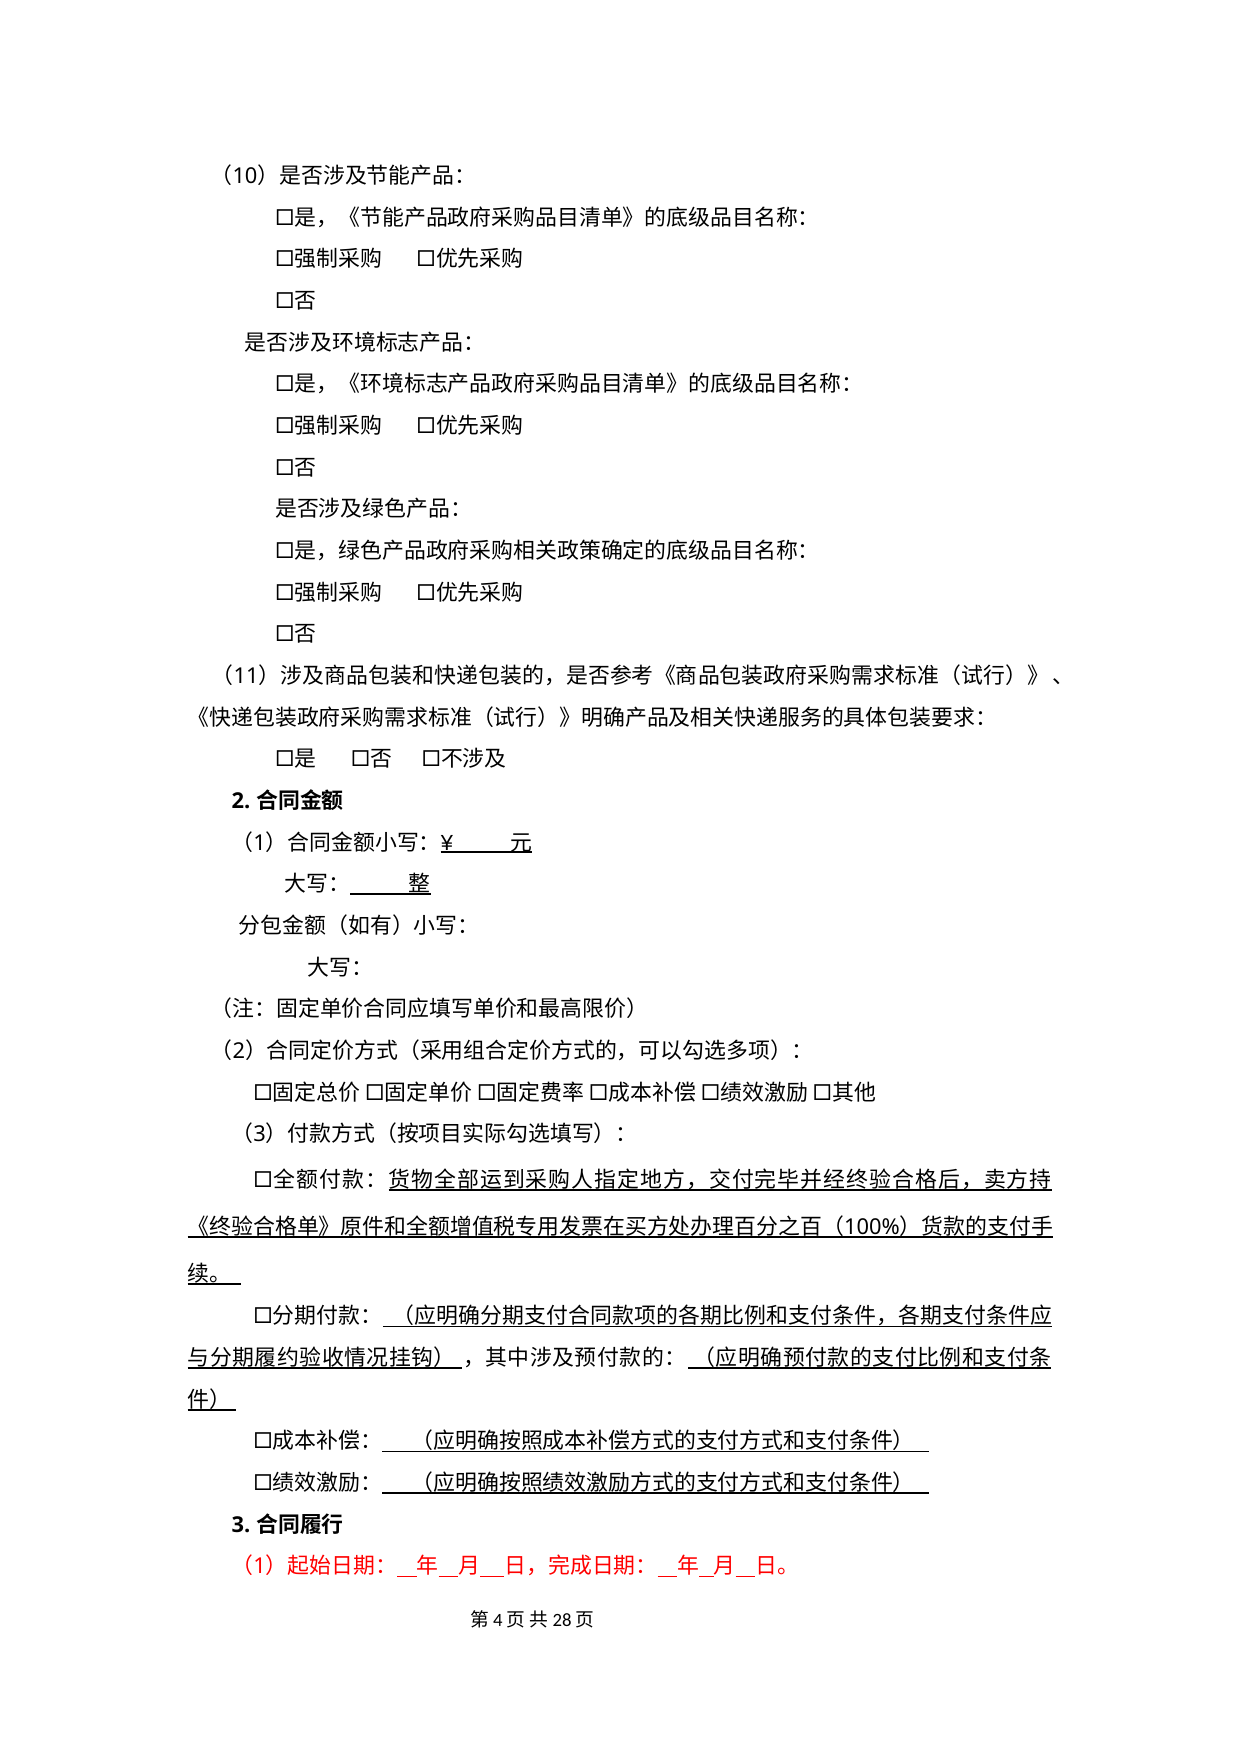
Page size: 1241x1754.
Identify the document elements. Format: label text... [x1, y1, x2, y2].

list 强制采购 优先采购 [187, 567, 1053, 608]
list 合同履行 [187, 1499, 1053, 1541]
text 成本补偿： （应明确按照成本补偿方式的支付方式和支付条件） [187, 1416, 1053, 1457]
text 分包金额（如有）小写： [187, 900, 1053, 942]
text 全额付款：货物全部运到采购人指定地方，交付完毕并经终验合格后，卖方持《终验合格单》原件和全额增值税专用发票在买方处办理百分之百（100%）货款的支付手续。 [187, 1237, 1053, 1291]
list （2）合同定价方式（采用组合定价方式的，可以勾选多项）： [187, 1025, 1053, 1067]
list 合同金额 [187, 775, 1053, 817]
list 强制采购 优先采购 [187, 400, 1053, 442]
list 是，《环境标志产品政府采购品目清单》的底级品目名称： [187, 358, 1053, 400]
list （10）是否涉及节能产品： [187, 150, 1053, 192]
list 否 [187, 275, 1053, 317]
list 是 否 不涉及 [187, 733, 1053, 775]
text （1）合同金额小写：¥ 元 [187, 817, 1053, 858]
text （注：固定单价合同应填写单价和最高限价） [187, 983, 1053, 1025]
list 是，《节能产品政府采购品目清单》的底级品目名称： [187, 192, 1053, 233]
text 全额付款：货物全部运到采购人指定地方，交付完毕并经终验合格后，卖方持《终验合格单》原件和全额增值税专用发票在买方处办理百分之百（100%）货款的支付手续。 [187, 1150, 1053, 1236]
text 绩效激励： （应明确按照绩效激励方式的支付方式和支付条件） [187, 1457, 1053, 1499]
list （11）涉及商品包装和快递包装的，是否参考《商品包装政府采购需求标准（试行）》、《快递包装政府采购需求标准（试行）》明确产品及相关快递服务的具体包装要求： [187, 650, 1053, 733]
text 分期付款： （应明确分期支付合同款项的各期比例和支付条件，各期支付条件应与分期履约验收情况挂钩） ，其中涉及预付款的： （应明确预付款的支付比例和支付条件） [187, 1291, 1053, 1416]
text （3）付款方式（按项目实际勾选填写）： [187, 1108, 1053, 1150]
text 是，绿色产品政府采购相关政策确定的底级品目名称： [187, 525, 1053, 567]
text （1）起始日期： 年 月 日，完成日期： 年 月 日。 [187, 1541, 1053, 1582]
text 大写： [187, 942, 1053, 983]
list 是否涉及环境标志产品： [187, 317, 1053, 358]
list 是否涉及绿色产品： [187, 483, 1053, 525]
text 否 [187, 608, 1053, 650]
text 固定总价 固定单价 固定费率 成本补偿 绩效激励 其他 [187, 1067, 1053, 1108]
list 强制采购 优先采购 [187, 233, 1053, 275]
list 否 [187, 442, 1053, 483]
text 大写： 整 [187, 858, 1053, 900]
